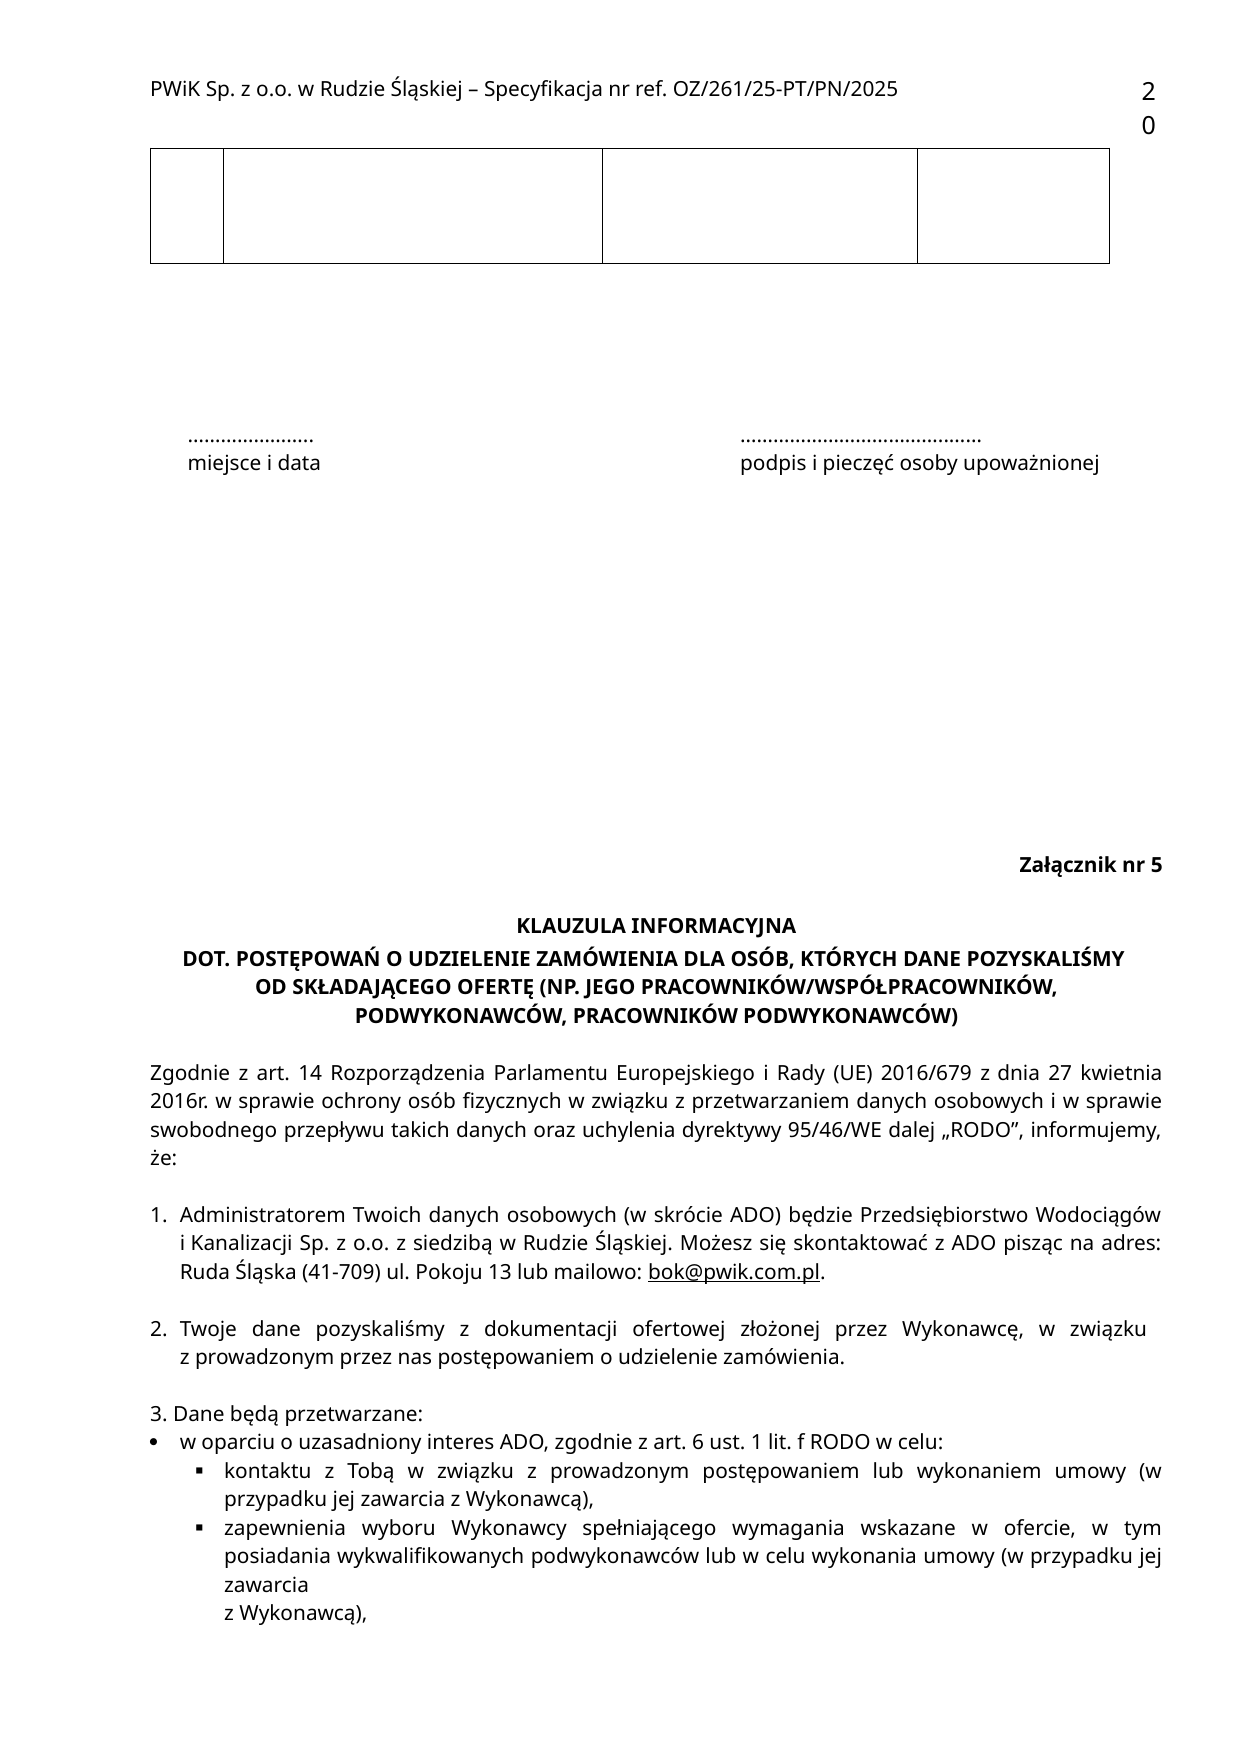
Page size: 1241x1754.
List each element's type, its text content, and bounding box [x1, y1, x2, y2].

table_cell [224, 149, 602, 262]
subtitle DOT. POSTĘPOWAŃ O UDZIELENIE ZAMÓWIENIA DLA OSÓB, KTÓRYCH DANE POZYSKALIŚMY OD SKŁADAJĄCEGO OFERTĘ (NP. JEGO PRACOWNIKÓW/WSPÓŁPRACOWNIKÓW, PODWYKONAWCÓW, PRACOWNIKÓW PODWYKONAWCÓW) [150, 944, 1162, 1029]
text 3. Dane będą przetwarzane: [150, 1399, 1162, 1427]
list w oparciu o uzasadniony interes ADO, zgodnie z art. 6 ust. 1 lit. f RODO w celu: [150, 1427, 1162, 1456]
table_cell [603, 149, 917, 262]
table_cell [918, 149, 1109, 262]
text ………………….. ………………………………..…… [187, 420, 1162, 448]
list zapewnienia wyboru Wykonawcy spełniającego wymagania wskazane w ofercie, w tym posiadania wykwalifikowanych podwykonawców lub w celu wykonania umowy (w przypadku jej zawarcia z Wykonawcą), [194, 1513, 1162, 1627]
list Administratorem Twoich danych osobowych (w skrócie ADO) będzie Przedsiębiorstwo Wodociągów i Kanalizacji Sp. z o.o. z siedzibą w Rudzie Śląskiej. Możesz się skontaktować z ADO pisząc na adres: Ruda Śląska (41-709) ul. Pokoju 13 lub mailowo: bok@pwik.com.pl. [150, 1200, 1162, 1285]
list Twoje dane pozyskaliśmy z dokumentacji ofertowej złożonej przez Wykonawcę, w związku z prowadzonym przez nas postępowaniem o udzielenie zamówienia. [150, 1314, 1162, 1371]
subtitle Załącznik nr 5 [150, 850, 1162, 879]
text miejsce i data podpis i pieczęć osoby upoważnionej [187, 448, 1162, 477]
subtitle KLAUZULA INFORMACYJNA [150, 911, 1162, 940]
table_cell 1. [151, 149, 223, 262]
text Zgodnie z art. 14 Rozporządzenia Parlamentu Europejskiego i Rady (UE) 2016/679 z dnia 27 kwietnia 2016r. w sprawie ochrony osób fizycznych w związku z przetwarzaniem danych osobowych i w sprawie swobodnego przepływu takich danych oraz uchylenia dyrektywy 95/46/WE dalej „RODO”, informujemy, że: [150, 1058, 1162, 1172]
list kontaktu z Tobą w związku z prowadzonym postępowaniem lub wykonaniem umowy (w przypadku jej zawarcia z Wykonawcą), [194, 1456, 1162, 1513]
